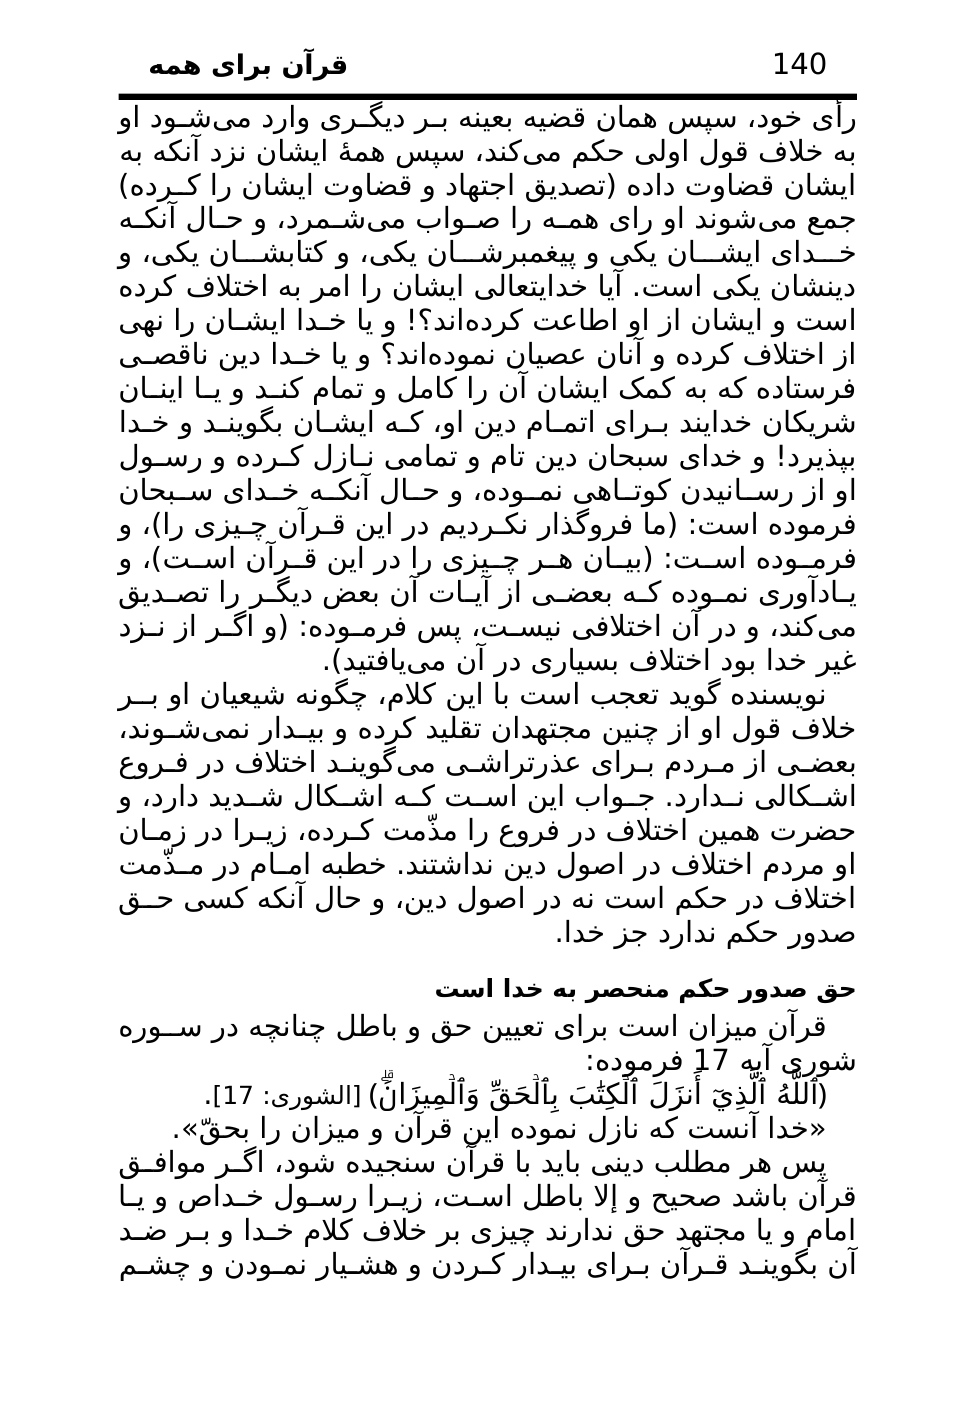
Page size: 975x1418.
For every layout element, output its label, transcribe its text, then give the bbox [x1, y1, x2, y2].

text قرآن میزان است برای تعیین حق و باطل چنانچه در سوره شوری آیه 17 فرموده: [118, 1009, 857, 1077]
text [118, 1145, 857, 1281]
text «خدا آنست که نازل نموده این قرآن و میزان را بحقّ». [118, 1111, 857, 1145]
text نویسنده گوید تعجب است با این کلام، چگونه شیعیان او بر خلاف قول او از چنین مجتهدان تقلید کرده و بیدار نمی‌شوند، بعضی از مردم برای عذرتراشی می‌گویند اختلاف در فروع اشکالی ندارد. جواب این است که اشکال شدید دارد، و حضرت همین اختلاف در فروع را مذّمت کرده، زیرا در زمان او مردم اختلاف در اصول دین نداشتند. خطبه امام در مذّمت اختلاف در حکم است نه در اصول دین، و حال آنکه کسی حق صدور حکم ندارد جز خدا. [118, 677, 857, 949]
text حق صدور حکم منحصر به خدا است [118, 974, 857, 1003]
text ﴿ٱللَّهُ ٱلَّذِيٓ أَنزَلَ ٱلۡكِتَٰبَ بِٱلۡحَقِّ وَٱلۡمِيزَانَۗ﴾ [الشوری: 17]. [118, 1077, 857, 1111]
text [118, 100, 857, 677]
